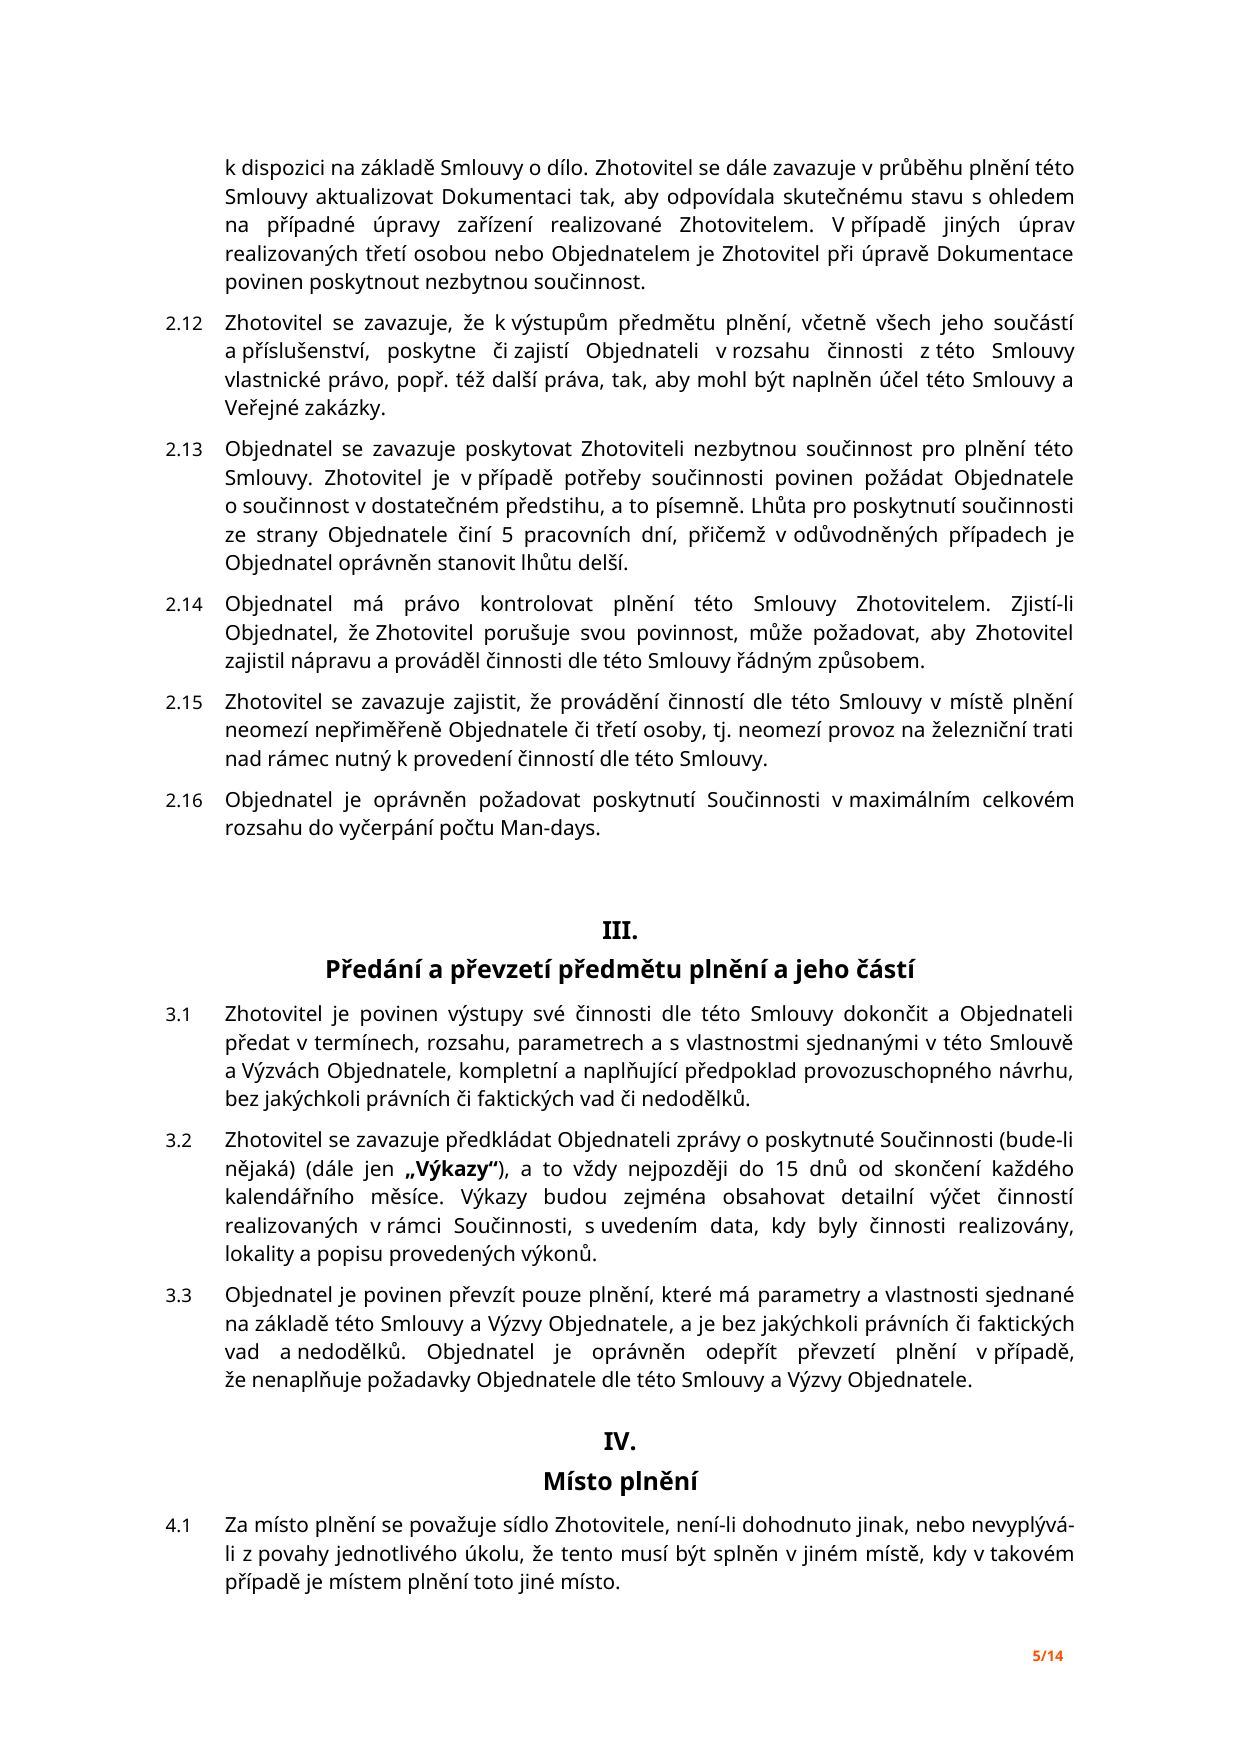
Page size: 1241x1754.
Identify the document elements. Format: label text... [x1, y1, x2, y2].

list Objednatel má právo kontrolovat plnění této Smlouvy Zhotovitelem. Zjistí-li Objednatel, že Zhotovitel porušuje svou povinnost, může požadovat, aby Zhotovitel zajistil nápravu a prováděl činnosti dle této Smlouvy řádným způsobem. [165, 589, 1075, 674]
list Objednatel se zavazuje poskytovat Zhotoviteli nezbytnou součinnost pro plnění této Smlouvy. Zhotovitel je v případě potřeby součinnosti povinen požádat Objednatele o součinnost v dostatečném předstihu, a to písemně. Lhůta pro poskytnutí součinnosti ze strany Objednatele činí 5 pracovních dní, přičemž v odůvodněných případech je Objednatel oprávněn stanovit lhůtu delší. [165, 434, 1075, 577]
text III. Předání a převzetí předmětu plnění a jeho částí [165, 908, 1075, 987]
list Zhotovitel se zavazuje předkládat Objednateli zprávy o poskytnuté Součinnosti (bude-li nějaká) (dále jen „Výkazy“), a to vždy nejpozději do 15 dnů od skončení každého kalendářního měsíce. Výkazy budou zejména obsahovat detailní výčet činností realizovaných v rámci Součinnosti, s uvedením data, kdy byly činnosti realizovány, lokality a popisu provedených výkonů. [165, 1126, 1075, 1268]
list Za místo plnění se považuje sídlo Zhotovitele, není-li dohodnuto jinak, nebo nevyplývá-li z povahy jednotlivého úkolu, že tento musí být splněn v jiném místě, kdy v takovém případě je místem plnění toto jiné místo. [165, 1511, 1075, 1596]
list Zhotovitel je povinen výstupy své činnosti dle této Smlouvy dokončit a Objednateli předat v termínech, rozsahu, parametrech a s vlastnostmi sjednanými v této Smlouvě a Výzvách Objednatele, kompletní a naplňující předpoklad provozuschopného návrhu, bez jakýchkoli právních či faktických vad či nedodělků. [165, 999, 1075, 1113]
list Objednatel je povinen převzít pouze plnění, které má parametry a vlastnosti sjednané na základě této Smlouvy a Výzvy Objednatele, a je bez jakýchkoli právních či faktických vad a nedodělků. Objednatel je oprávněn odepřít převzetí plnění v případě, že nenaplňuje požadavky Objednatele dle této Smlouvy a Výzvy Objednatele. [165, 1280, 1075, 1394]
list Zhotovitel se zavazuje zajistit, že provádění činností dle této Smlouvy v místě plnění neomezí nepřiměřeně Objednatele či třetí osoby, tj. neomezí provoz na železniční trati nad rámec nutný k provedení činností dle této Smlouvy. [165, 687, 1075, 772]
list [165, 153, 1075, 296]
list Zhotovitel se zavazuje, že k výstupům předmětu plnění, včetně všech jeho součástí a příslušenství, poskytne či zajistí Objednateli v rozsahu činnosti z této Smlouvy vlastnické právo, popř. též další práva, tak, aby mohl být naplněn účel této Smlouvy a Veřejné zakázky. [165, 308, 1075, 422]
text IV. Místo plnění [165, 1419, 1075, 1498]
list Objednatel je oprávněn požadovat poskytnutí Součinnosti v maximálním celkovém rozsahu do vyčerpání počtu Man-days. [165, 785, 1075, 842]
